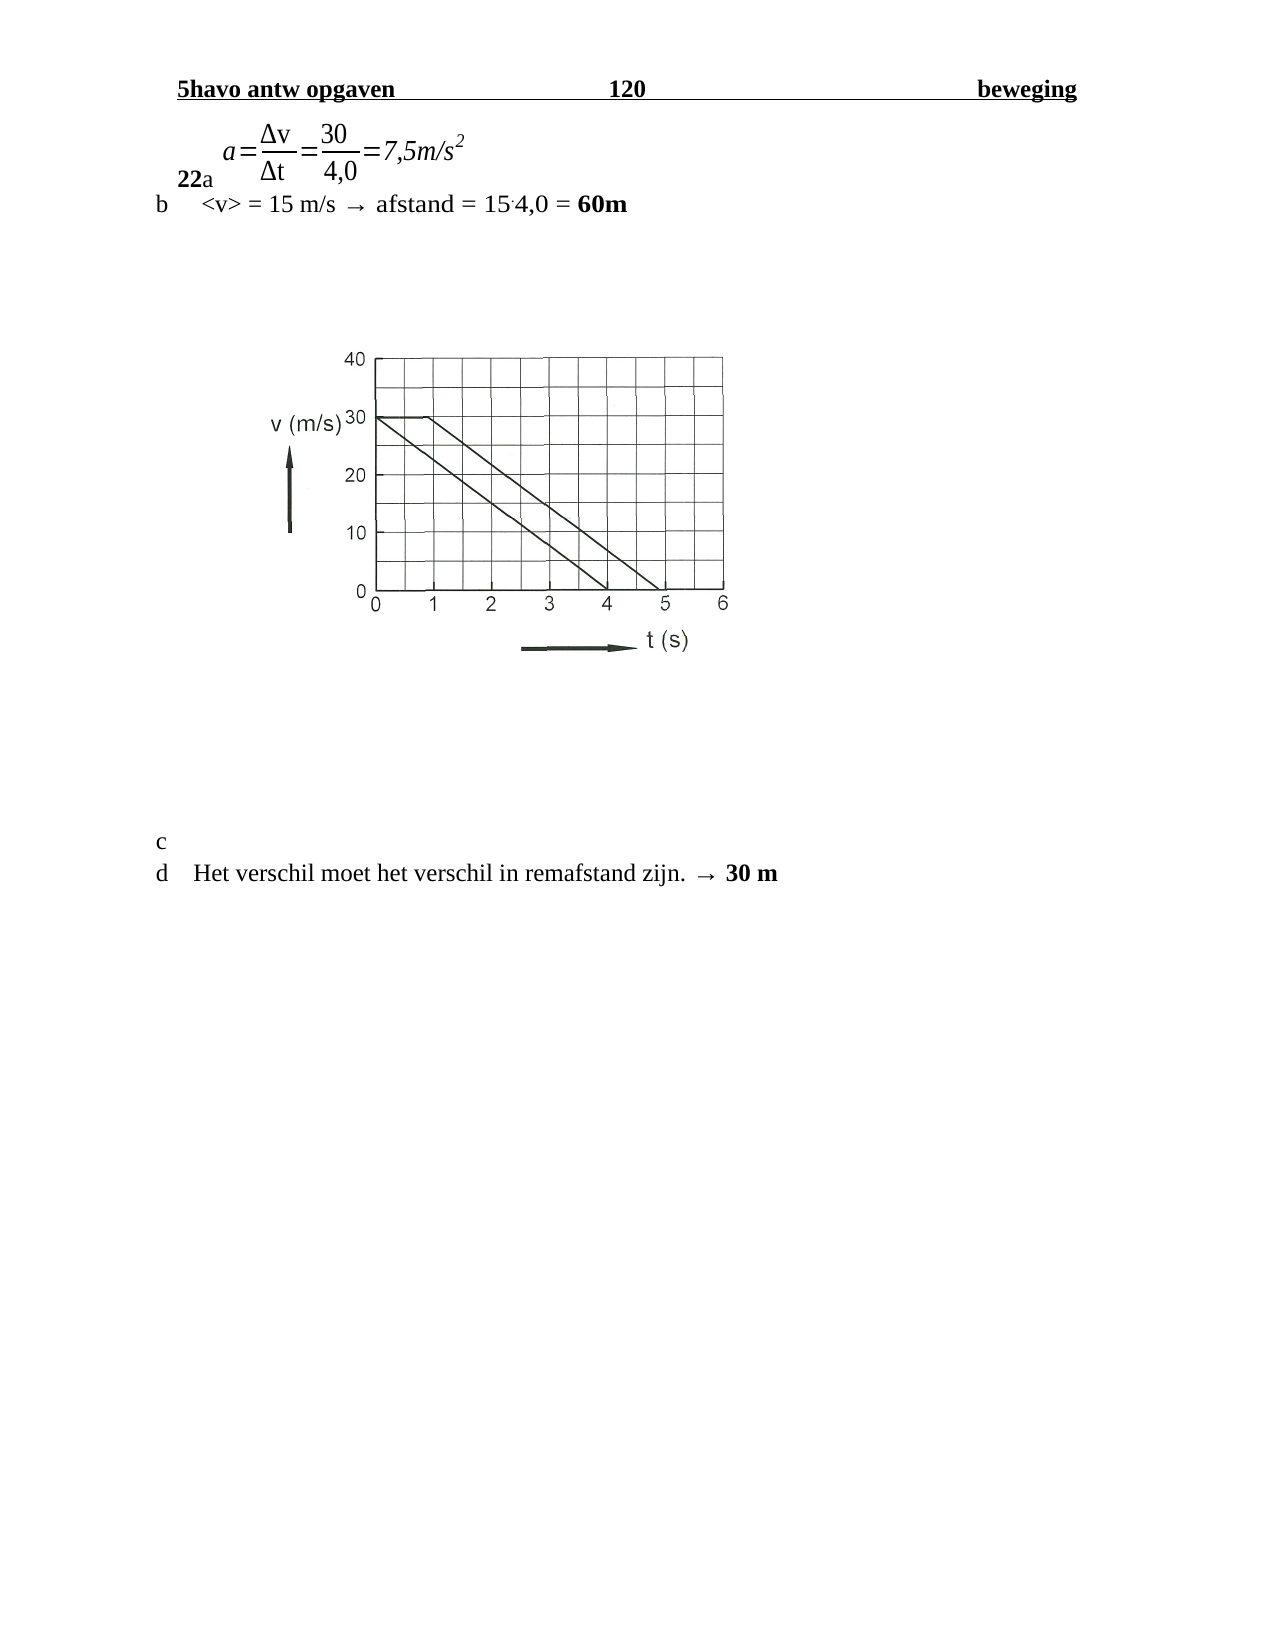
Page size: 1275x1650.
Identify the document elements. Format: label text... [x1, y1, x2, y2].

text d Het verschil moet het verschil in remafstand zijn. → [156, 858, 1151, 886]
text c [156, 826, 1094, 855]
text b <v> = 15 m/s → afstand = 15.4,0 = 60m [156, 192, 1094, 217]
text 22a [177, 118, 934, 192]
picture [252, 326, 764, 672]
